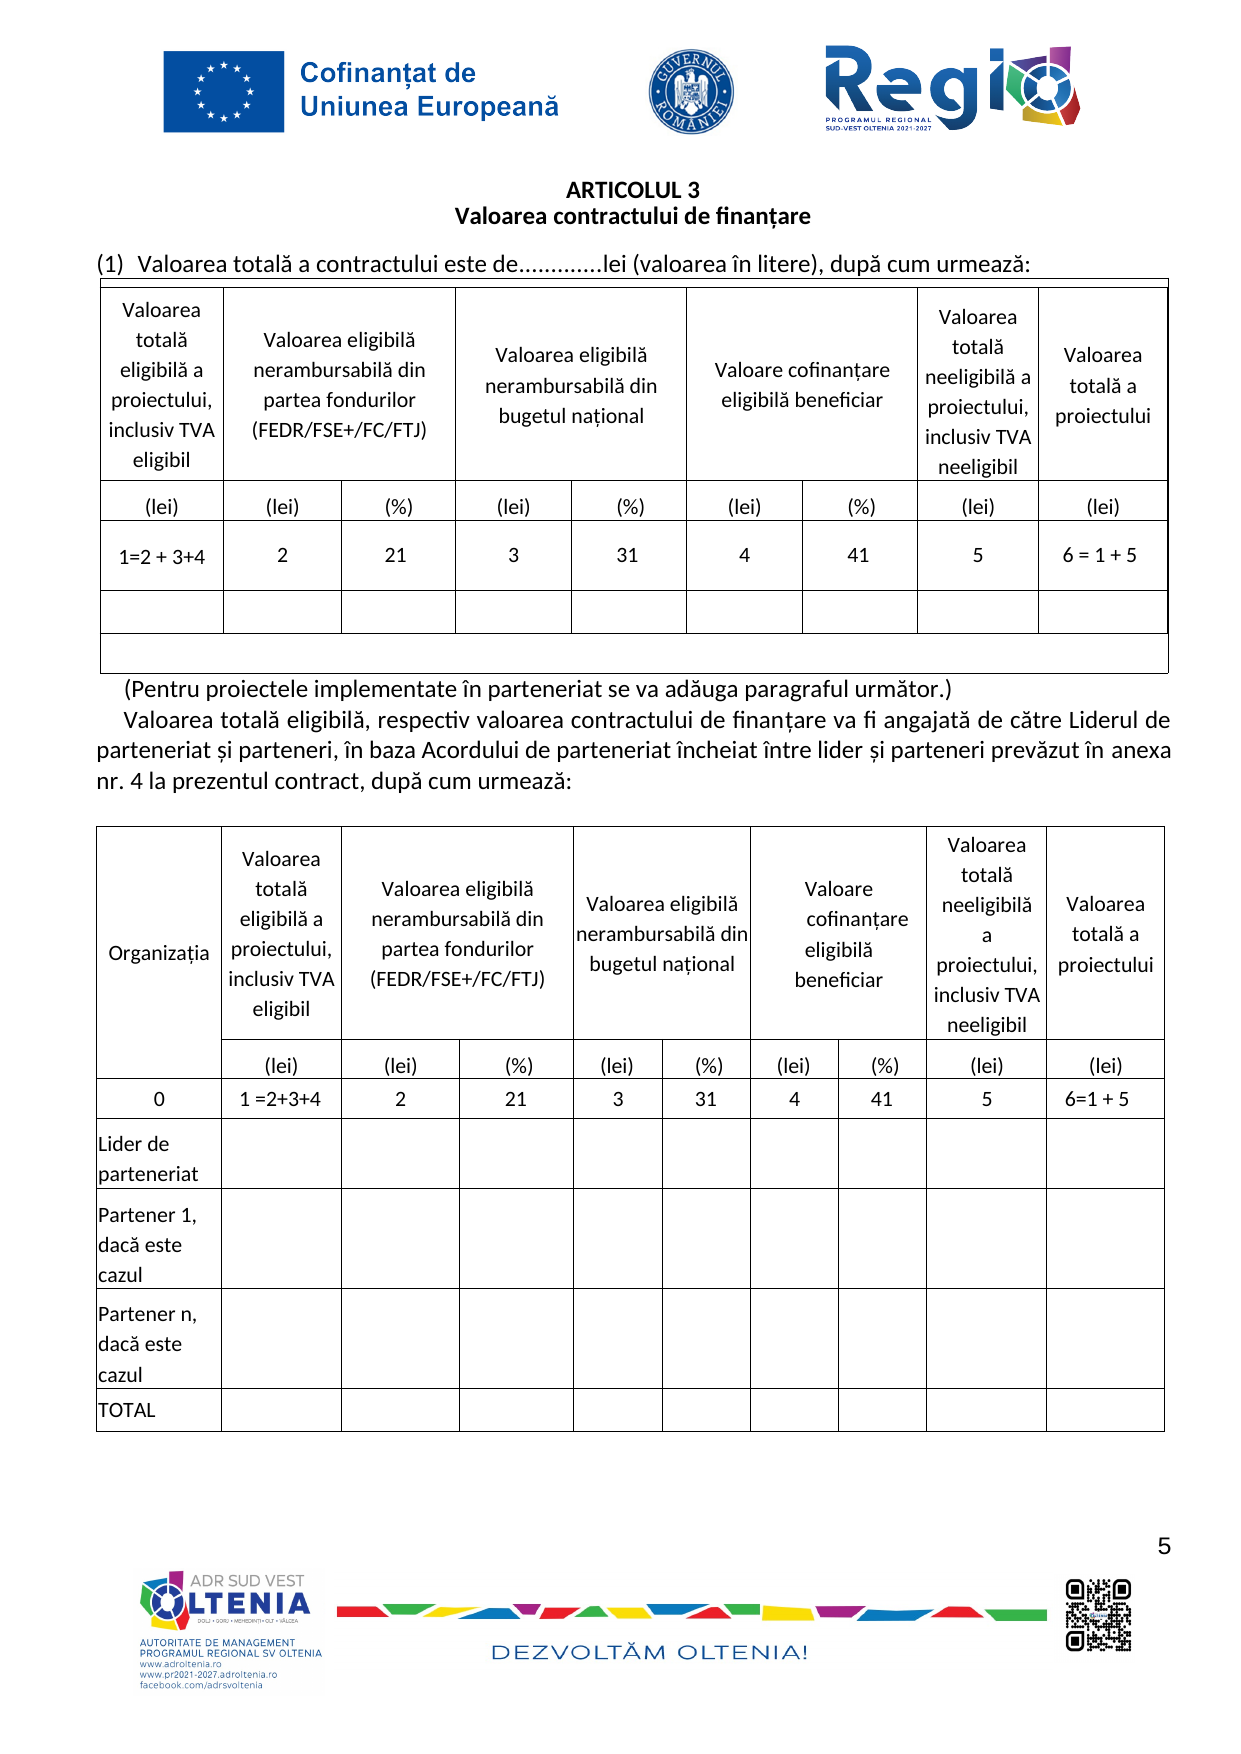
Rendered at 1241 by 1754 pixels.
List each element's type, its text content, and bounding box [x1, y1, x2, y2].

text (Pentru proiectele implementate în parteneriat se va adăuga paragraful următor.) [96, 277, 1172, 704]
table_cell (lei) [224, 481, 341, 520]
table_cell (lei) [1039, 481, 1167, 520]
table_cell [460, 1389, 573, 1431]
table_cell [1047, 1189, 1164, 1288]
table_cell [751, 1289, 838, 1388]
table_header Valoarea totală a proiectului [1047, 827, 1164, 1039]
table_cell (%) [572, 481, 686, 520]
table_cell Partener n, dacă este cazul [97, 1289, 221, 1388]
table_cell (%) [342, 481, 455, 520]
table_cell [574, 1289, 662, 1388]
table_header Organizaţia [97, 827, 221, 1078]
table_cell [460, 1289, 573, 1388]
table_cell [222, 1119, 341, 1188]
table_cell (lei) [222, 1040, 341, 1078]
picture [334, 1571, 1136, 1675]
table_cell (lei) [918, 481, 1038, 520]
table_cell 41 [839, 1079, 926, 1118]
table_cell [574, 1389, 662, 1431]
table_cell (%) [460, 1040, 573, 1078]
table_cell 41 [803, 521, 917, 590]
table_cell [751, 1189, 838, 1288]
table_cell 31 [663, 1079, 750, 1118]
table_cell [751, 1119, 838, 1188]
table_header Valoarea eligibilă nerambursabilă din partea fondurilor (FEDR/FSE+/FC/FTJ) [224, 288, 455, 480]
table_cell 3 [574, 1079, 662, 1118]
picture [823, 45, 1082, 134]
list Valoarea totală a contractului este de lei (valoarea în litere), după cum urmează: [96, 252, 1172, 277]
table_cell (lei) [687, 481, 802, 520]
picture [158, 46, 561, 136]
table_header Valoarea eligibilă nerambursabilă din bugetul naţional [574, 827, 750, 1039]
table_cell 0 [97, 1079, 221, 1118]
table_cell (lei) [342, 1040, 459, 1078]
table_cell [918, 591, 1038, 633]
table_cell [222, 1189, 341, 1288]
table_cell 1 =2+3+4 [222, 1079, 341, 1118]
table_cell 4 [687, 521, 802, 590]
table_cell 4 [751, 1079, 838, 1118]
text Valoarea totală eligibilă, respectiv valoarea contractului de finanţare va fi angajată de către Liderul de parteneriat şi parteneri, în baza Acordului de parteneriat încheiat între lider şi parteneri prevăzut în anexa nr. 4 la prezentul contract, după cum urmează: [96, 704, 1172, 795]
table_cell [222, 1389, 341, 1431]
table_cell 31 [572, 521, 686, 590]
table_cell 5 [918, 521, 1038, 590]
table_cell [101, 591, 223, 633]
table_cell [574, 1189, 662, 1288]
table_cell [572, 591, 686, 633]
table_cell [927, 1189, 1046, 1288]
table_cell [460, 1189, 573, 1288]
table_cell [222, 1289, 341, 1388]
table_header Valoarea eligibilă nerambursabilă din bugetul naţional [456, 288, 686, 480]
table_header Valoarea totală a proiectului [1039, 288, 1167, 480]
table_cell (lei) [574, 1040, 662, 1078]
table_cell (%) [663, 1040, 750, 1078]
table_cell [460, 1119, 573, 1188]
table_header Valoare cofinanţare eligibilă beneficiar [751, 827, 926, 1039]
table_cell [663, 1189, 750, 1288]
subtitle ARTICOLUL 3 [96, 178, 1169, 204]
table_cell [663, 1389, 750, 1431]
table_cell [1047, 1119, 1164, 1188]
table_cell [663, 1289, 750, 1388]
table_cell [927, 1119, 1046, 1188]
table_cell (lei) [927, 1040, 1046, 1078]
table_cell [342, 1119, 459, 1188]
table_cell [224, 591, 341, 633]
table_cell 6=1 + 5 [1047, 1079, 1164, 1118]
table_cell (%) [803, 481, 917, 520]
table_cell 21 [342, 521, 455, 590]
table_cell [456, 591, 571, 633]
table_cell (lei) [1047, 1040, 1164, 1078]
table_cell [839, 1289, 926, 1388]
picture [132, 1568, 326, 1696]
table_cell [574, 1119, 662, 1188]
table_cell [927, 1289, 1046, 1388]
table_cell [663, 1119, 750, 1188]
table_cell [342, 1389, 459, 1431]
table_cell [687, 591, 802, 633]
table_cell [342, 591, 455, 633]
table_cell [839, 1389, 926, 1431]
table_cell (lei) [751, 1040, 838, 1078]
table_cell [927, 1389, 1046, 1431]
picture [645, 47, 739, 136]
table_header Valoare cofinanţare eligibilă beneficiar [687, 288, 917, 480]
table_cell [839, 1189, 926, 1288]
table_cell 2 [224, 521, 341, 590]
table_cell 3 [456, 521, 571, 590]
table_cell 6 = 1 + 5 [1039, 521, 1167, 590]
table_header Valoarea eligibilă nerambursabilă din partea fondurilor (FEDR/FSE+/FC/FTJ) [342, 827, 573, 1039]
table_cell [803, 591, 917, 633]
table_cell [751, 1389, 838, 1431]
table_cell [1039, 591, 1167, 633]
table_cell Partener 1, dacă este cazul [97, 1189, 221, 1288]
table_cell [839, 1119, 926, 1188]
table_cell [342, 1189, 459, 1288]
table_cell [1047, 1289, 1164, 1388]
table_cell 1=2 + 3+4 [101, 521, 223, 590]
table_cell TOTAL [97, 1389, 221, 1431]
table_cell 5 [927, 1079, 1046, 1118]
table_cell (lei) [101, 481, 223, 520]
table_cell 21 [460, 1079, 573, 1118]
table_header Valoarea totală eligibilă a proiectului, inclusiv TVA eligibil [222, 827, 341, 1039]
table_cell [342, 1289, 459, 1388]
table_cell Lider de parteneriat [97, 1119, 221, 1188]
table_cell [1047, 1389, 1164, 1431]
table_cell (%) [839, 1040, 926, 1078]
table_header Valoarea totală neeligibilă a proiectului, inclusiv TVA neeligibil [918, 288, 1038, 480]
table_header Valoarea totală eligibilă a proiectului, inclusiv TVA eligibil [101, 288, 223, 480]
subtitle Valoarea contractului de finanţare [96, 204, 1169, 229]
table_cell 2 [342, 1079, 459, 1118]
table_cell (lei) [456, 481, 571, 520]
table_header Valoarea totală neeligibilă a proiectului, inclusiv TVA neeligibil [927, 827, 1046, 1039]
